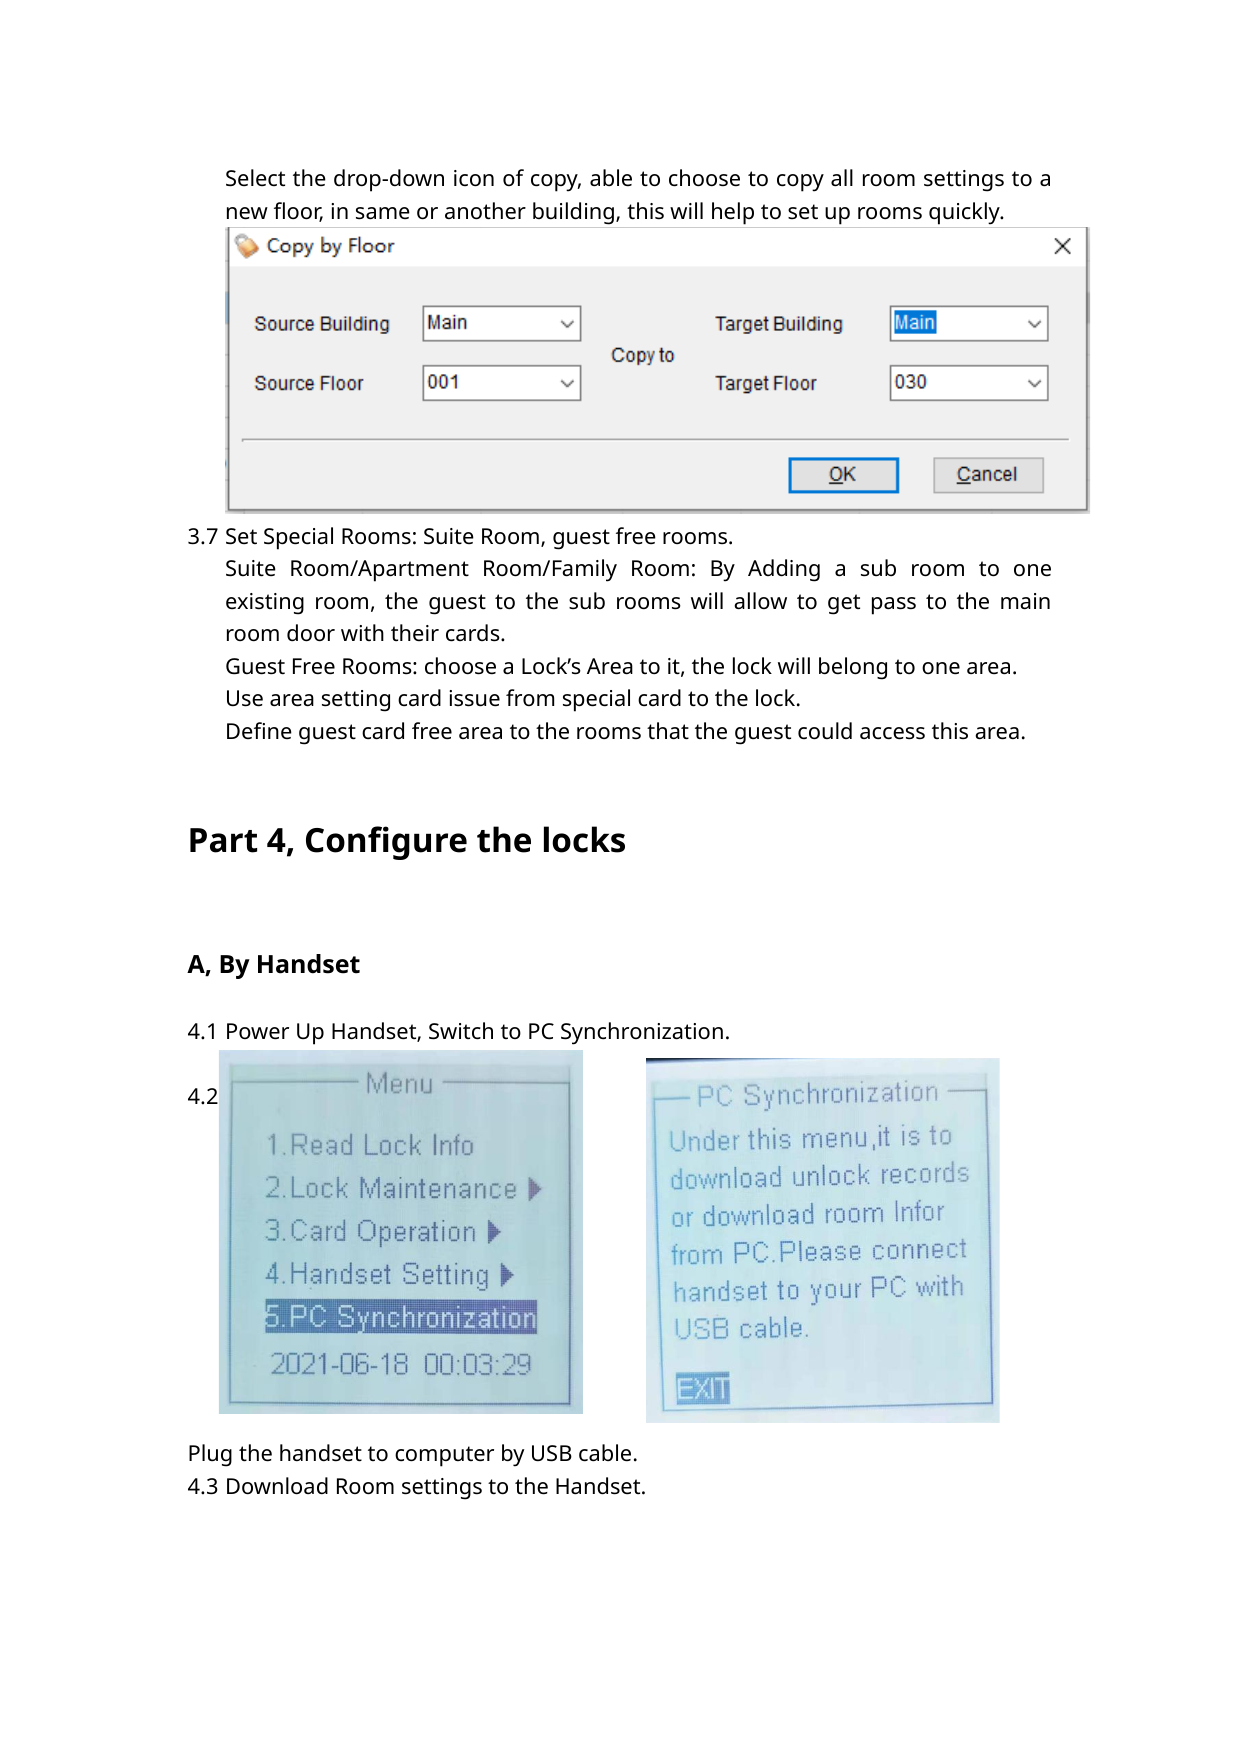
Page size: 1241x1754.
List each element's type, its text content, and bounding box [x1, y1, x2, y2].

subtitle Part 4, Configure the locks [187, 807, 1053, 872]
list Guest Free Rooms: choose a Lock’s Area to it, the lock will belong to one area. [225, 649, 1053, 682]
picture [218, 1050, 583, 1414]
picture [225, 227, 1091, 514]
list Power Up Handset, Switch to PC Synchronization. [187, 1014, 1053, 1047]
list Download Room settings to the Handset. [187, 1469, 1053, 1502]
list Select the drop-down icon of copy, able to choose to copy all room settings to a new floor, in same or another building, this will help to set up rooms quickly. [225, 162, 1053, 227]
subtitle A, By Handset [187, 932, 1053, 997]
picture [646, 1058, 1000, 1423]
list Set Special Rooms: Suite Room, guest free rooms. [187, 519, 1053, 552]
list Suite Room/Apartment Room/Family Room: By Adding a sub room to one existing room, the guest to the sub rooms will allow to get pass to the main room door with their cards. [225, 552, 1053, 649]
list Use area setting card issue from special card to the lock. [225, 682, 1053, 714]
list Define guest card free area to the rooms that the guest could access this area. [225, 714, 1053, 747]
